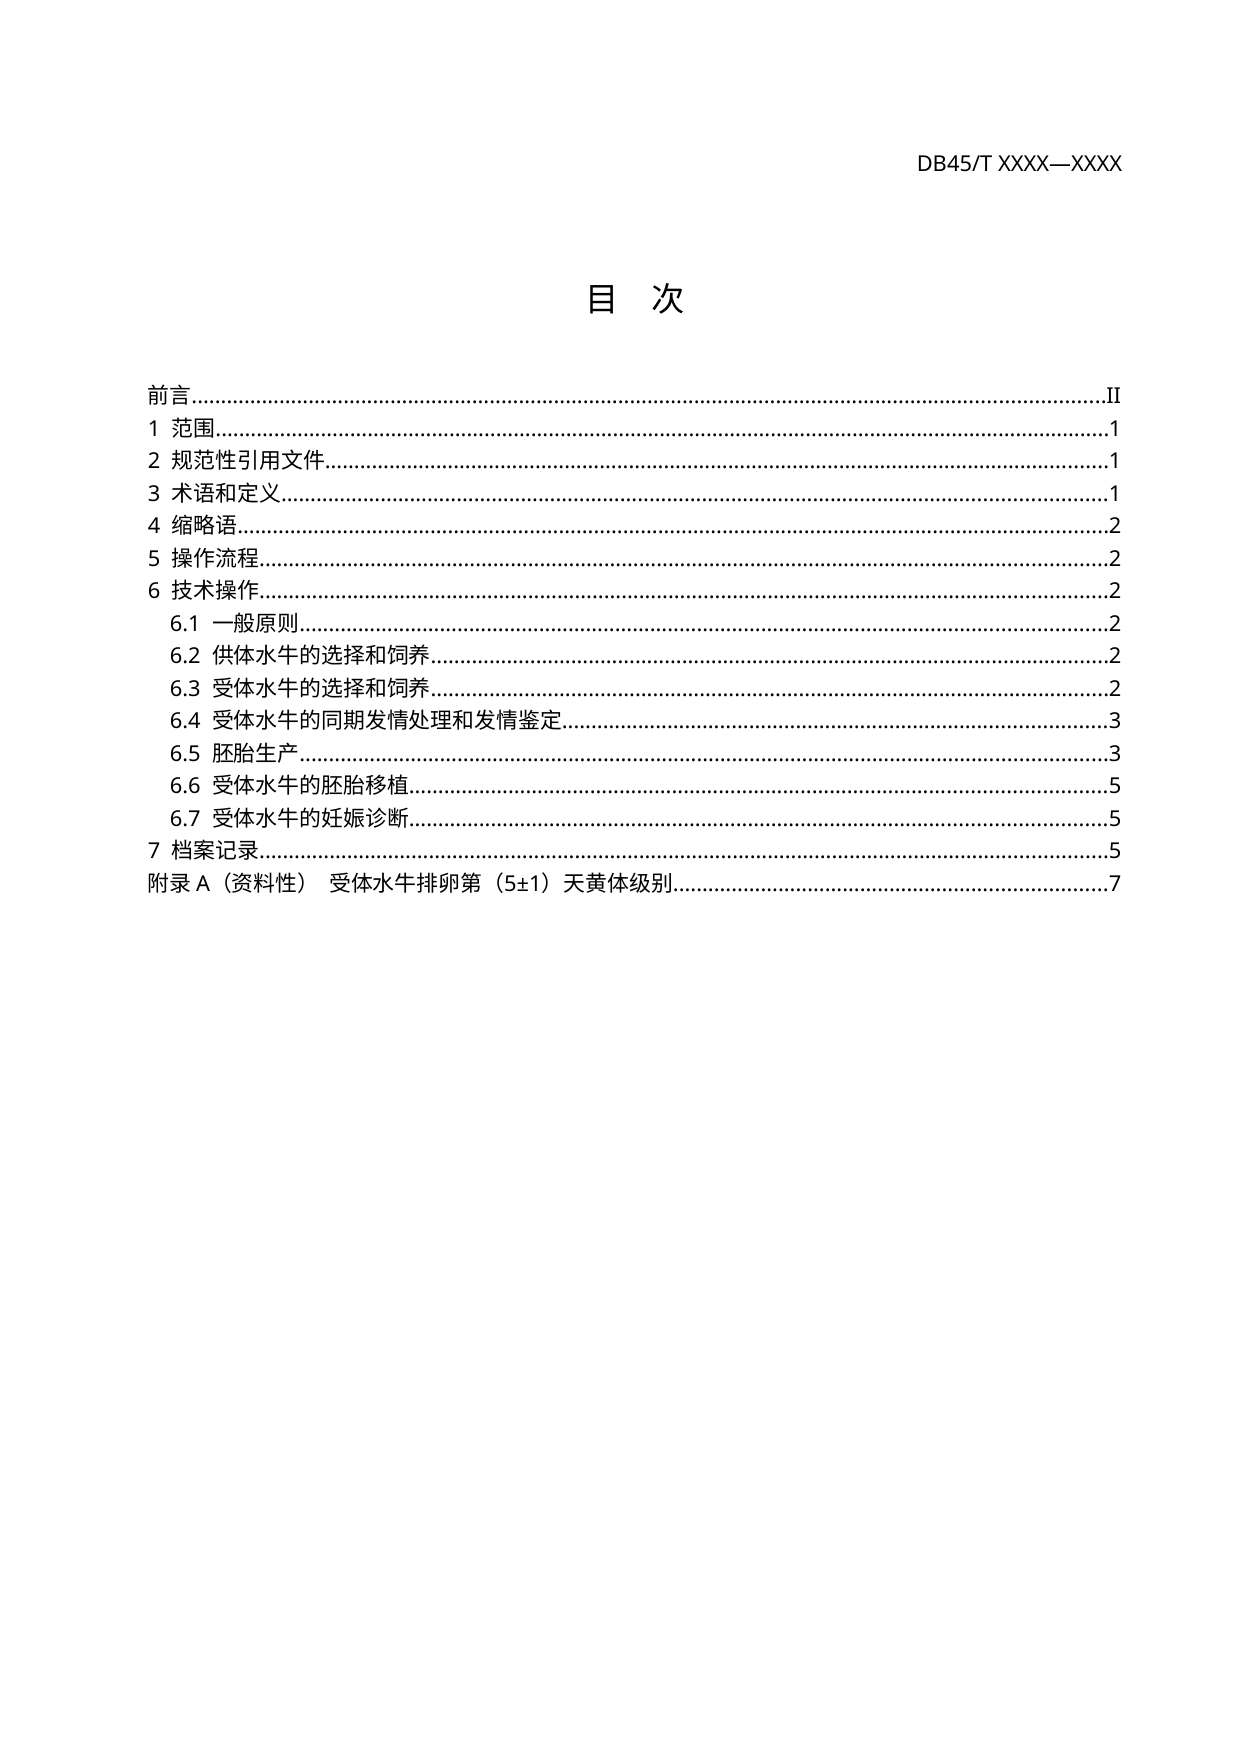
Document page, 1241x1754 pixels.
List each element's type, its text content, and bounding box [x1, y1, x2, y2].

text 6.1 一般原则 2 [169, 606, 1122, 638]
text 6.5 胚胎生产 3 [169, 736, 1122, 768]
text 1 范围 1 [148, 411, 1122, 443]
text 附录A（资料性） 受体水牛排卵第（5±1）天黄体级别 7 [148, 866, 1122, 898]
text 目次 [148, 264, 1122, 329]
text 4 缩略语 2 [148, 508, 1122, 541]
text 6 技术操作 2 [148, 573, 1122, 606]
text 前言 II [148, 378, 1122, 411]
text 6.4 受体水牛的同期发情处理和发情鉴定 3 [169, 703, 1122, 736]
text 6.6 受体水牛的胚胎移植 5 [169, 768, 1122, 801]
text 2 规范性引用文件 1 [148, 443, 1122, 476]
text 7 档案记录 5 [148, 833, 1122, 866]
text 3 术语和定义 1 [148, 476, 1122, 508]
text 6.3 受体水牛的选择和饲养 2 [169, 671, 1122, 703]
text 5 操作流程 2 [148, 541, 1122, 573]
text 6.2 供体水牛的选择和饲养 2 [169, 638, 1122, 671]
text 6.7 受体水牛的妊娠诊断 5 [169, 801, 1122, 833]
